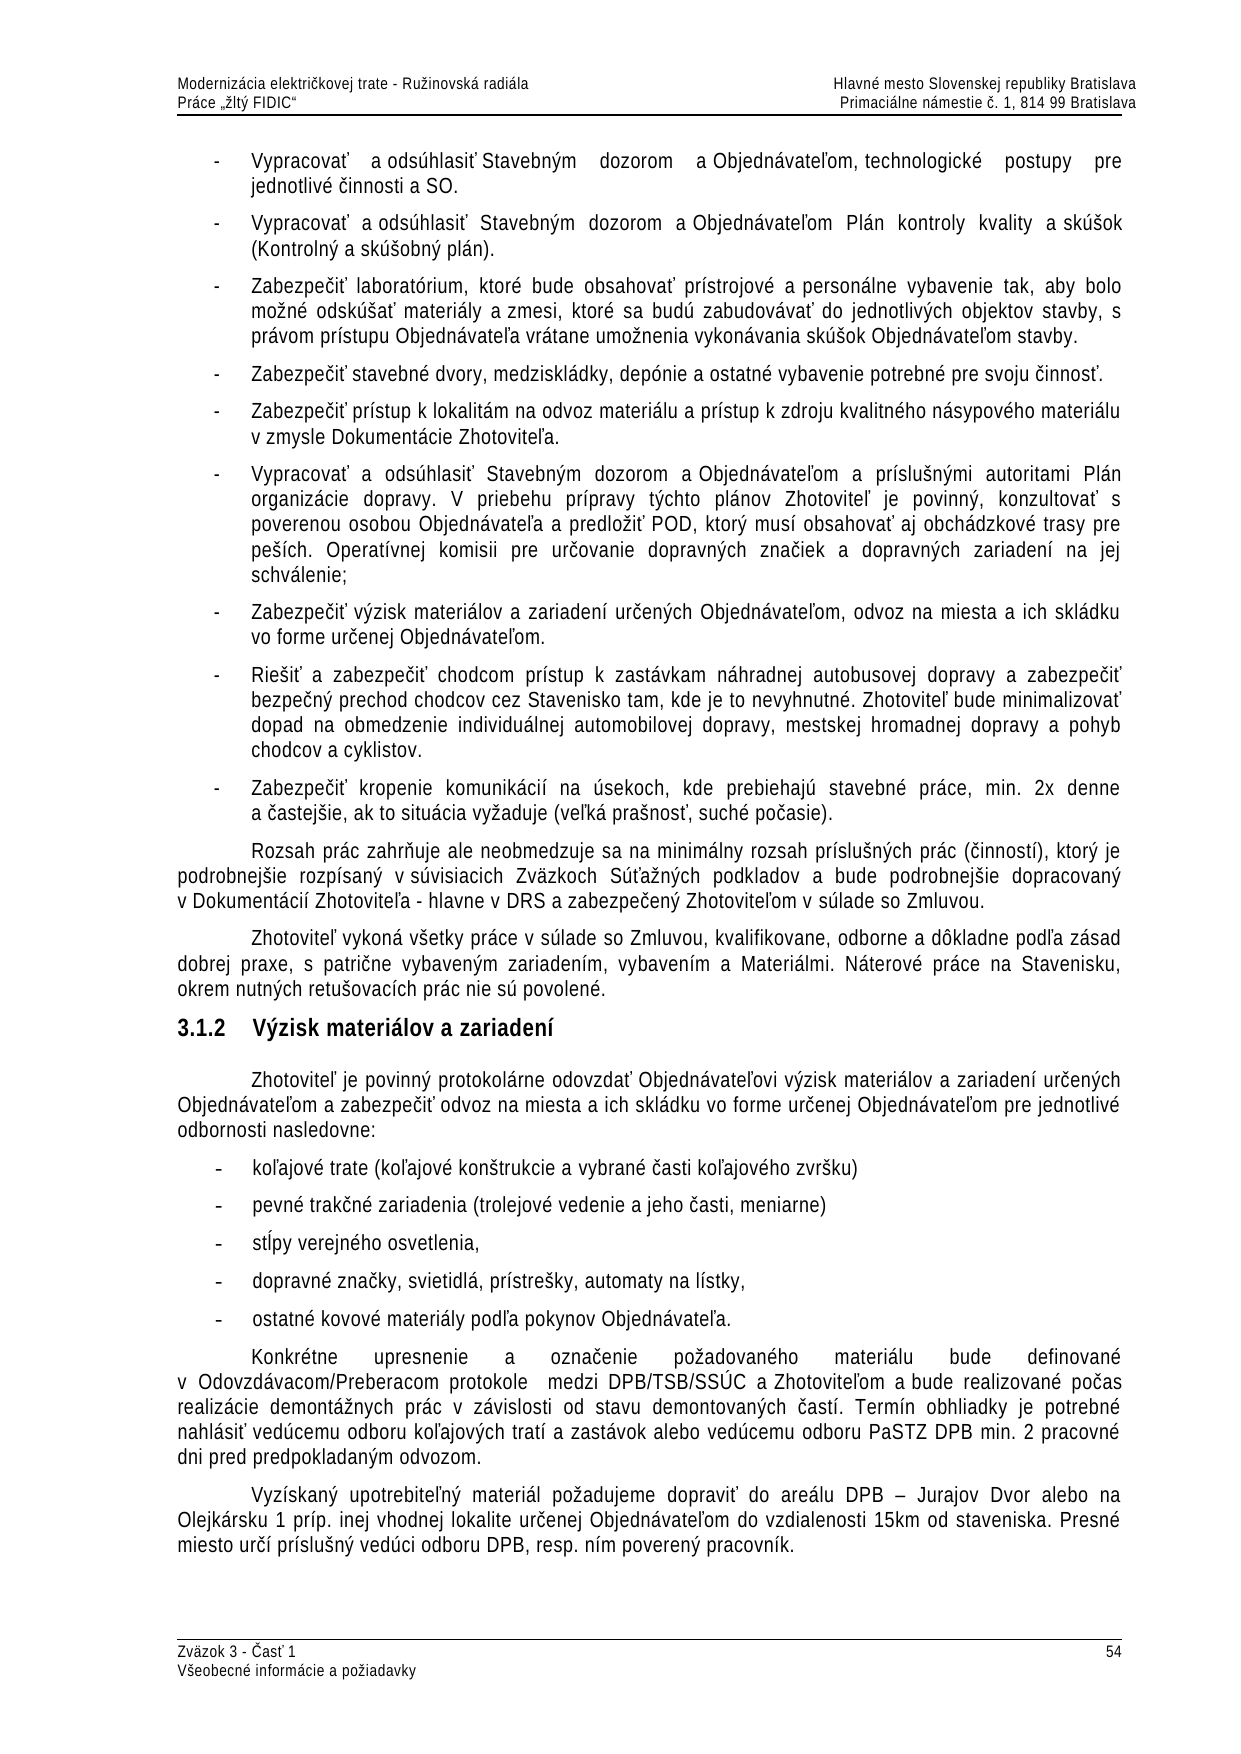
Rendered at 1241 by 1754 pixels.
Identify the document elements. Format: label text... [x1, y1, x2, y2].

list stĺpy verejného osvetlenia, [215, 1230, 1122, 1256]
list - Vypracovať a odsúhlasiť Stavebným dozorom a Objednávateľom, technologické postupy pre jednotlivé činnosti a SO. [213, 148, 1122, 198]
list - Zabezpečiť prístup k lokalitám na odvoz materiálu a prístup k zdroju kvalitného násypového materiálu v zmysle Dokumentácie Zhotoviteľa. [213, 398, 1122, 449]
list - Zabezpečiť laboratórium, ktoré bude obsahovať prístrojové a personálne vybavenie tak, aby bolo možné odskúšať materiály a zmesi, ktoré sa budú zabudovávať do jednotlivých objektov stavby, s právom prístupu Objednávateľa vrátane umožnenia vykonávania skúšok Objednávateľom stavby. [213, 273, 1122, 348]
subtitle Výzisk materiálov a zariadení [177, 1013, 1122, 1042]
list - Zabezpečiť stavebné dvory, medziskládky, depónie a ostatné vybavenie potrebné pre svoju činnosť. [213, 361, 1122, 386]
text Zhotoviteľ je povinný protokolárne odovzdať Objednávateľovi výzisk materiálov a zariadení určených Objednávateľom a zabezpečiť odvoz na miesta a ich skládku vo forme určenej Objednávateľom pre jednotlivé odbornosti nasledovne: [177, 1067, 1122, 1142]
text Konkrétne upresnenie a označenie požadovaného materiálu bude definované v Odovzdávacom/Preberacom protokole medzi DPB/TSB/SSÚC a Zhotoviteľom a bude realizované počas realizácie demontážnych prác v závislosti od stavu demontovaných častí. Termín obhliadky je potrebné nahlásiť vedúcemu odboru koľajových tratí a zastávok alebo vedúcemu odboru PaSTZ DPB min. 2 pracovné dni pred predpokladaným odvozom. [177, 1344, 1122, 1469]
list - Vypracovať a odsúhlasiť Stavebným dozorom a Objednávateľom Plán kontroly kvality a skúšok (Kontrolný a skúšobný plán). [213, 210, 1122, 261]
list ostatné kovové materiály podľa pokynov Objednávateľa. [215, 1306, 1122, 1331]
list - Zabezpečiť kropenie komunikácií na úsekoch, kde prebiehajú stavebné práce, min. 2x denne a častejšie, ak to situácia vyžaduje (veľká prašnosť, suché počasie). [213, 775, 1122, 825]
text Vyzískaný upotrebiteľný materiál požadujeme dopraviť do areálu DPB – Jurajov Dvor alebo na Olejkársku 1 príp. inej vhodnej lokalite určenej Objednávateľom do vzdialenosti 15km od staveniska. Presné miesto určí príslušný vedúci odboru DPB, resp. ním poverený pracovník. [177, 1482, 1122, 1557]
text Zhotoviteľ vykoná všetky práce v súlade so Zmluvou, kvalifikovane, odborne a dôkladne podľa zásad dobrej praxe, s patrične vybaveným zariadením, vybavením a Materiálmi. Náterové práce na Stavenisku, okrem nutných retušovacích prác nie sú povolené. [177, 925, 1122, 1001]
list dopravné značky, svietidlá, prístrešky, automaty na lístky, [215, 1268, 1122, 1293]
text Rozsah prác zahrňuje ale neobmedzuje sa na minimálny rozsah príslušných prác (činností), ktorý je podrobnejšie rozpísaný v súvisiacich Zväzkoch Súťažných podkladov a bude podrobnejšie dopracovaný v Dokumentácií Zhotoviteľa - hlavne v DRS a zabezpečený Zhotoviteľom v súlade so Zmluvou. [177, 837, 1122, 913]
list pevné trakčné zariadenia (trolejové vedenie a jeho časti, meniarne) [215, 1192, 1122, 1218]
list koľajové trate (koľajové konštrukcie a vybrané časti koľajového zvršku) [215, 1154, 1122, 1180]
list - Zabezpečiť výzisk materiálov a zariadení určených Objednávateľom, odvoz na miesta a ich skládku vo forme určenej Objednávateľom. [213, 599, 1122, 649]
list - Riešiť a zabezpečiť chodcom prístup k zastávkam náhradnej autobusovej dopravy a zabezpečiť bezpečný prechod chodcov cez Stavenisko tam, kde je to nevyhnutné. Zhotoviteľ bude minimalizovať dopad na obmedzenie individuálnej automobilovej dopravy, mestskej hromadnej dopravy a pohyb chodcov a cyklistov. [213, 662, 1122, 762]
list - Vypracovať a odsúhlasiť Stavebným dozorom a Objednávateľom a príslušnými autoritami Plán organizácie dopravy. V priebehu prípravy týchto plánov Zhotoviteľ je povinný, konzultovať s poverenou osobou Objednávateľa a predložiť POD, ktorý musí obsahovať aj obchádzkové trasy pre peších. Operatívnej komisii pre určovanie dopravných značiek a dopravných zariadení na jej schválenie; [213, 461, 1122, 587]
